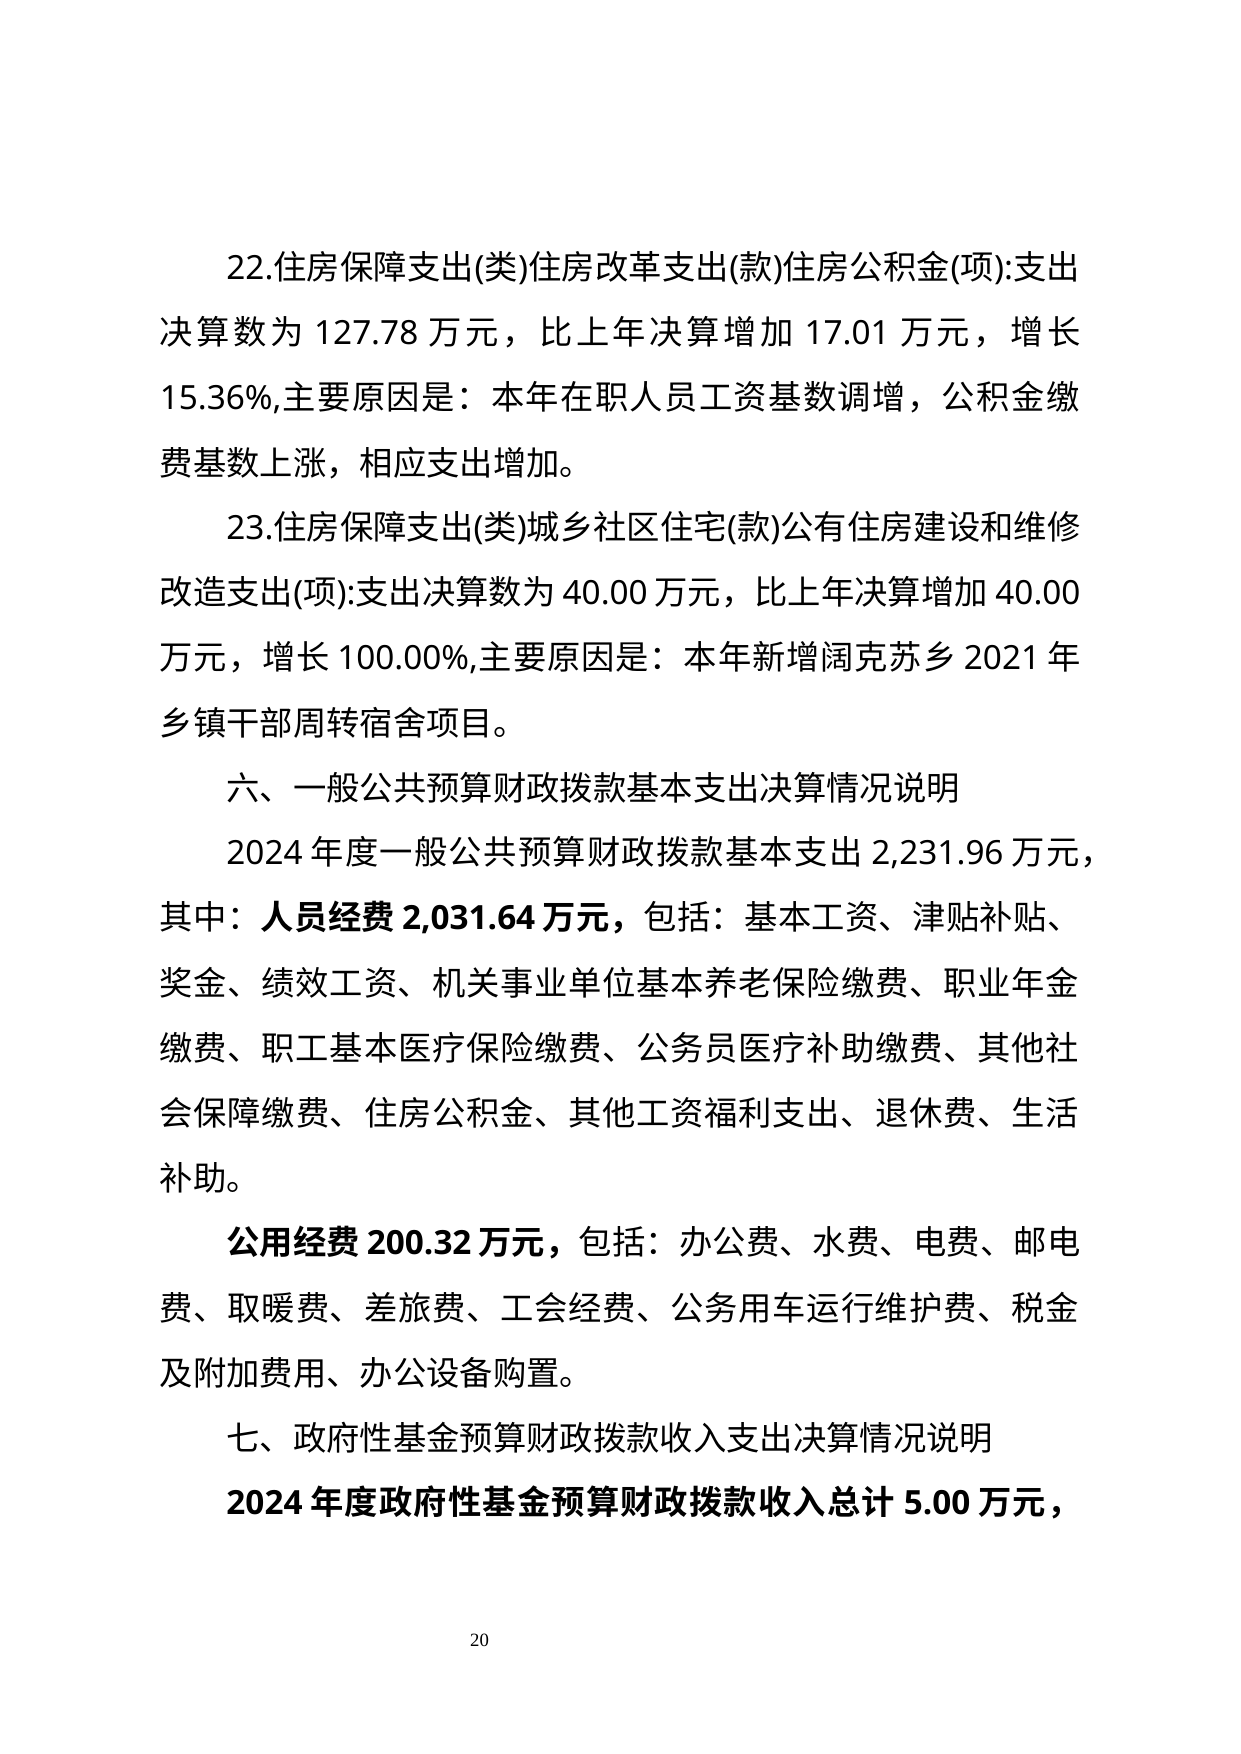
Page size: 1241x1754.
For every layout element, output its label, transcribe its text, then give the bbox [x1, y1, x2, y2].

text 公用经费200.32万元，包括：办公费、水费、电费、邮电费、取暖费、差旅费、工会经费、公务用车运行维护费、税金及附加费用、办公设备购置。 [159, 1208, 1081, 1403]
text 23.住房保障支出(类)城乡社区住宅(款)公有住房建设和维修改造支出(项):支出决算数为40.00万元，比上年决算增加40.00万元，增长100.00%,主要原因是：本年新增阔克苏乡2021年乡镇干部周转宿舍项目。 [159, 493, 1081, 753]
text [159, 1468, 1081, 1533]
text 22.住房保障支出(类)住房改革支出(款)住房公积金(项):支出决算数为127.78万元，比上年决算增加17.01万元，增长15.36%,主要原因是：本年在职人员工资基数调增，公积金缴费基数上涨，相应支出增加。 [159, 233, 1081, 493]
text 2024年度一般公共预算财政拨款基本支出2,231.96万元，其中：人员经费2,031.64万元，包括：基本工资、津贴补贴、奖金、绩效工资、机关事业单位基本养老保险缴费、职业年金缴费、职工基本医疗保险缴费、公务员医疗补助缴费、其他社会保障缴费、住房公积金、其他工资福利支出、退休费、生活补助。 [159, 818, 1081, 1208]
text 七、政府性基金预算财政拨款收入支出决算情况说明 [159, 1403, 1081, 1468]
text 六、一般公共预算财政拨款基本支出决算情况说明 [159, 753, 1081, 818]
